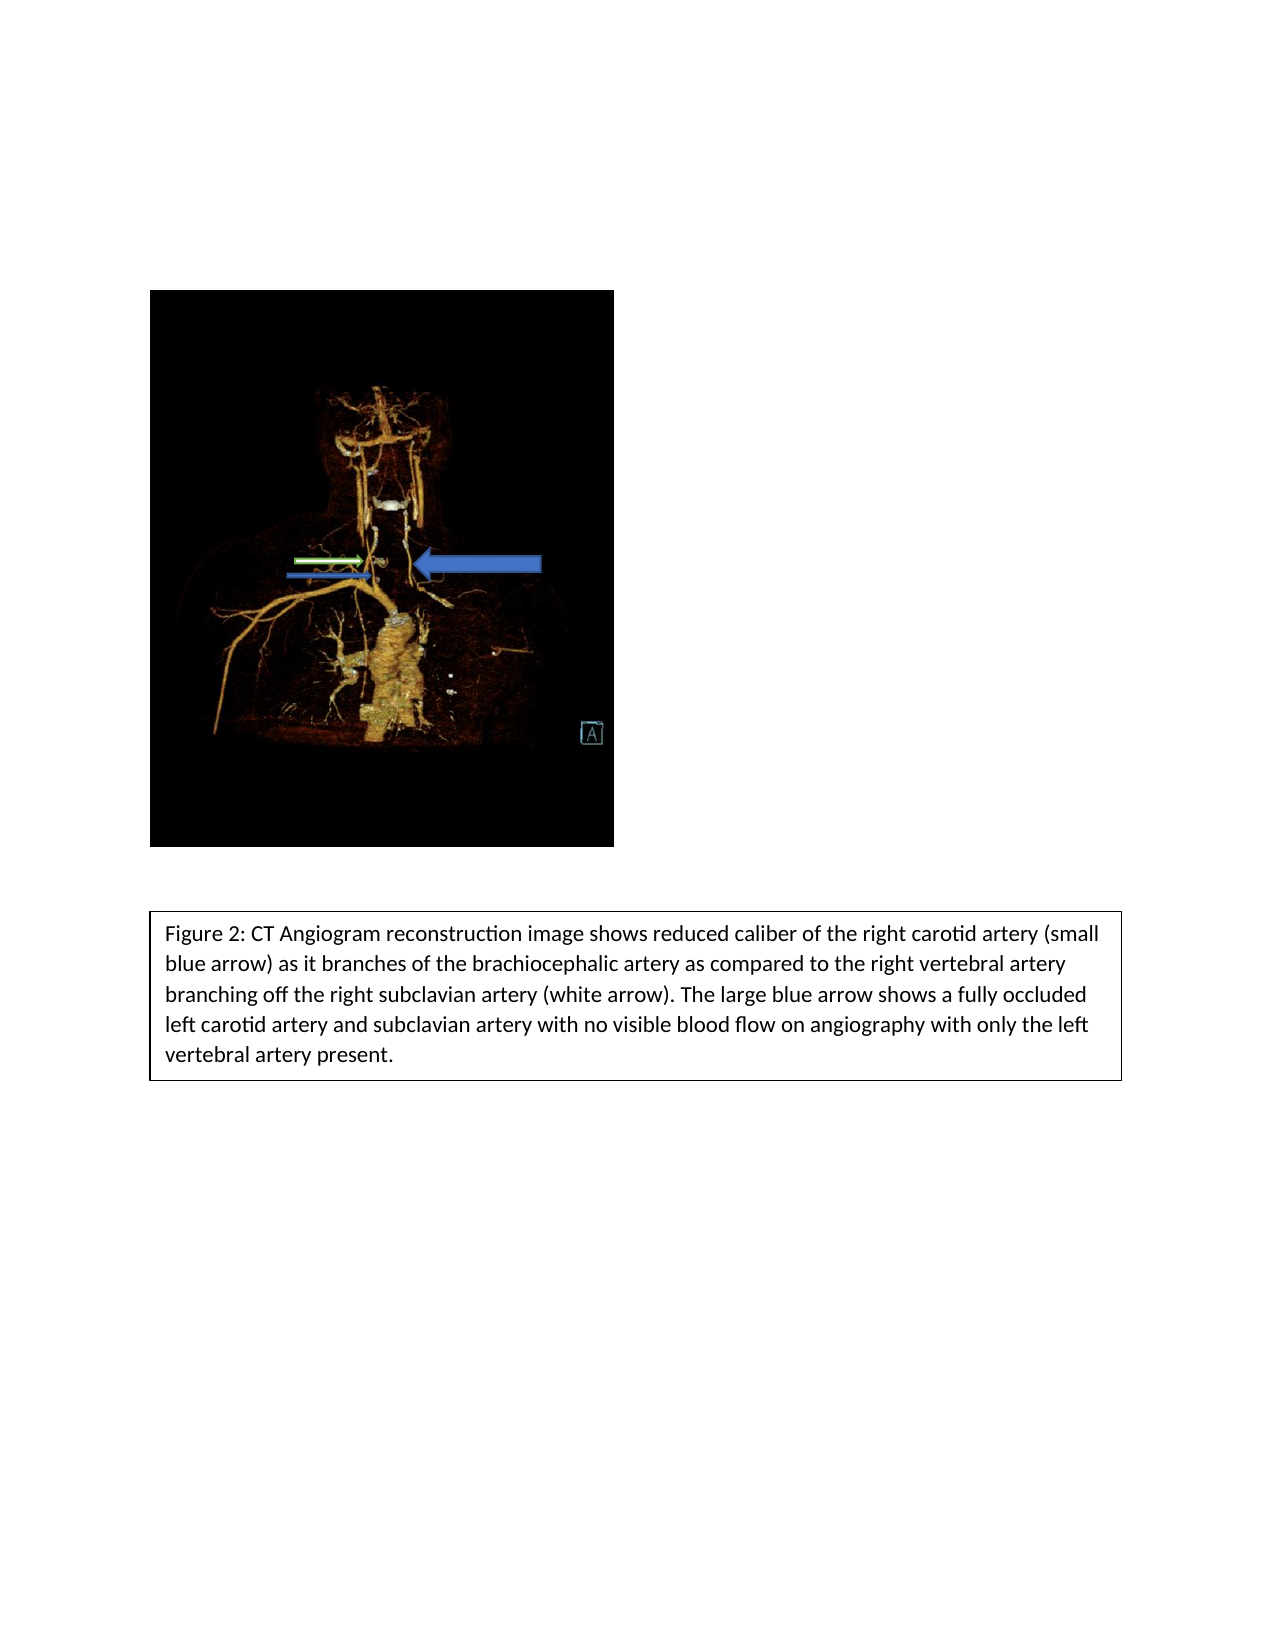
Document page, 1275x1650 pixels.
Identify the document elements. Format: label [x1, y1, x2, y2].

picture [150, 290, 614, 847]
